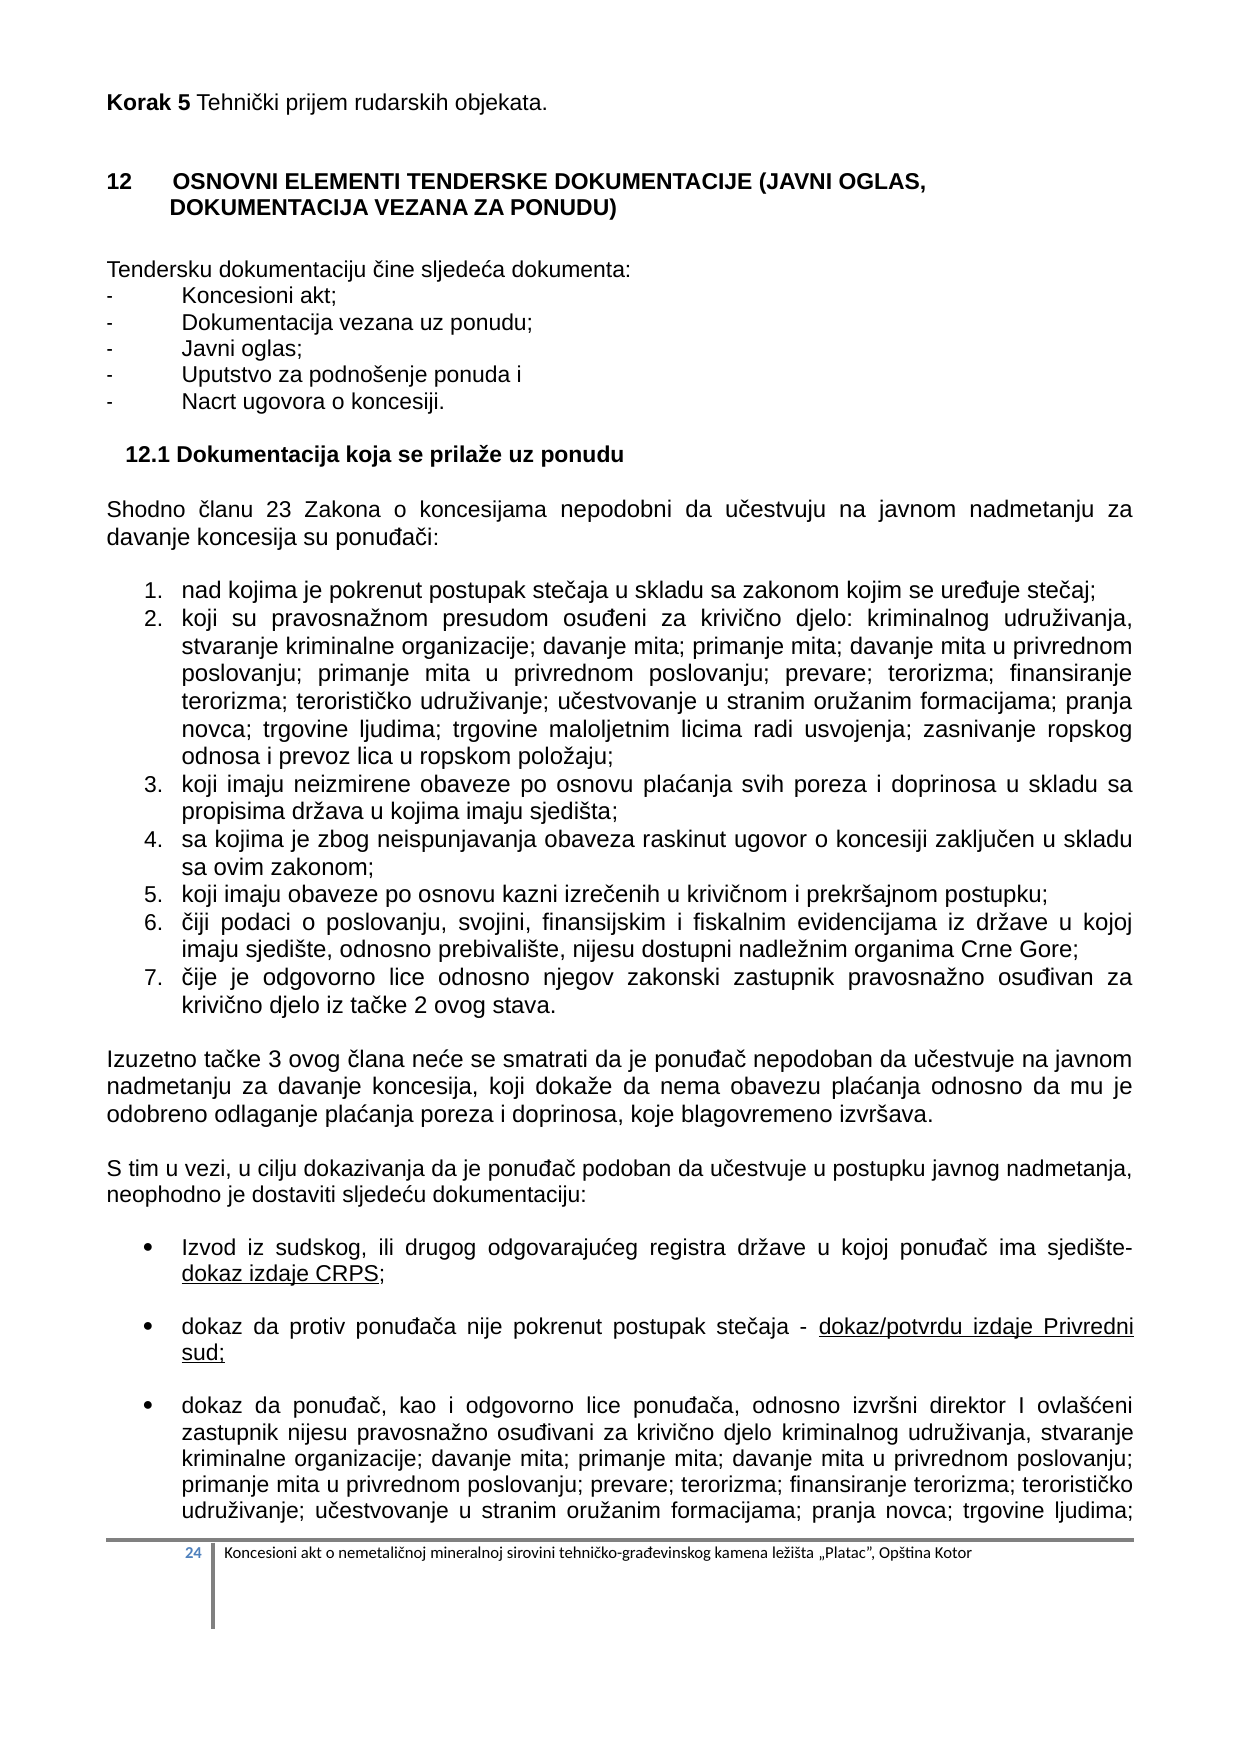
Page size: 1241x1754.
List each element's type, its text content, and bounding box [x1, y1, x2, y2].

text Shodno članu 23 Zakona o koncesijama nepodobni da učestvuju na javnom nadmetanju za davanje koncesija su ponuđači: [106, 495, 1134, 550]
list sa kojima je zbog neispunjavanja obaveza raskinut ugovor o koncesiji zaključen u skladu sa ovim zakonom; [144, 825, 1134, 880]
text Korak 5 Tehnički prijem rudarskih objekata. [106, 89, 1134, 115]
list čiji podaci o poslovanju, svojini, finansijskim i fiskalnim evidencijama iz države u kojoj imaju sjedište, odnosno prebivalište, nijesu dostupni nadležnim organima Crne Gore; [144, 908, 1134, 963]
text S tim u vezi, u cilju dokazivanja da je ponuđač podoban da učestvuje u postupku javnog nadmetanja, neophodno je dostaviti sljedeću dokumentaciju: [106, 1155, 1134, 1208]
subtitle 12.1 Dokumentacija koja se prilaže uz ponudu [125, 441, 1134, 467]
list čije je odgovorno lice odnosno njegov zakonski zastupnik pravosnažno osuđivan za krivično djelo iz tačke 2 ovog stava. [144, 963, 1134, 1018]
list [144, 1392, 1134, 1524]
list Nacrt ugovora o koncesiji. [106, 388, 1134, 414]
subtitle 12 OSNOVNI ELEMENTI TENDERSKE DOKUMENTACIJE (JAVNI OGLAS, [106, 168, 1134, 194]
list Javni oglas; [106, 335, 1134, 361]
list Izvod iz sudskog, ili drugog odgovarajućeg registra države u kojoj ponuđač ima sjedište- dokaz izdaje CRPS; [144, 1234, 1134, 1287]
list koji imaju obaveze po osnovu kazni izrečenih u krivičnom i prekršajnom postupku; [144, 880, 1134, 908]
list Dokumentacija vezana uz ponudu; [106, 309, 1134, 335]
list koji imaju neizmirene obaveze po osnovu plaćanja svih poreza i doprinosa u skladu sa propisima država u kojima imaju sjedišta; [144, 770, 1134, 825]
list nad kojima je pokrenut postupak stečaja u skladu sa zakonom kojim se uređuje stečaj; [144, 576, 1134, 604]
text Izuzetno tačke 3 ovog člana neće se smatrati da je ponuđač nepodoban da učestvuje na javnom nadmetanju za davanje koncesija, koji dokaže da nema obavezu plaćanja odnosno da mu je odobreno odlaganje plaćanja poreza i doprinosa, koje blagovremeno izvršava. [106, 1044, 1134, 1127]
list koji su pravosnažnom presudom osuđeni za krivično djelo: kriminalnog udruživanja, stvaranje kriminalne organizacije; davanje mita; primanje mita; davanje mita u privrednom poslovanju; primanje mita u privrednom poslovanju; prevare; terorizma; finansiranje terorizma; terorističko udruživanje; učestvovanje u stranim oružanim formacijama; pranja novca; trgovine ljudima; trgovine maloljetnim licima radi usvojenja; zasnivanje ropskog odnosa i prevoz lica u ropskom položaju; [144, 604, 1134, 770]
list dokaz da protiv ponuđača nije pokrenut postupak stečaja - dokaz/potvrdu izdaje Privredni sud; [144, 1313, 1134, 1366]
subtitle DOKUMENTACIJA VEZANA ZA PONUDU) [144, 194, 1134, 220]
list Koncesioni akt; [106, 282, 1134, 309]
text Tendersku dokumentaciju čine sljedeća dokumenta: [106, 256, 1134, 282]
list Uputstvo za podnošenje ponuda i [106, 361, 1134, 388]
